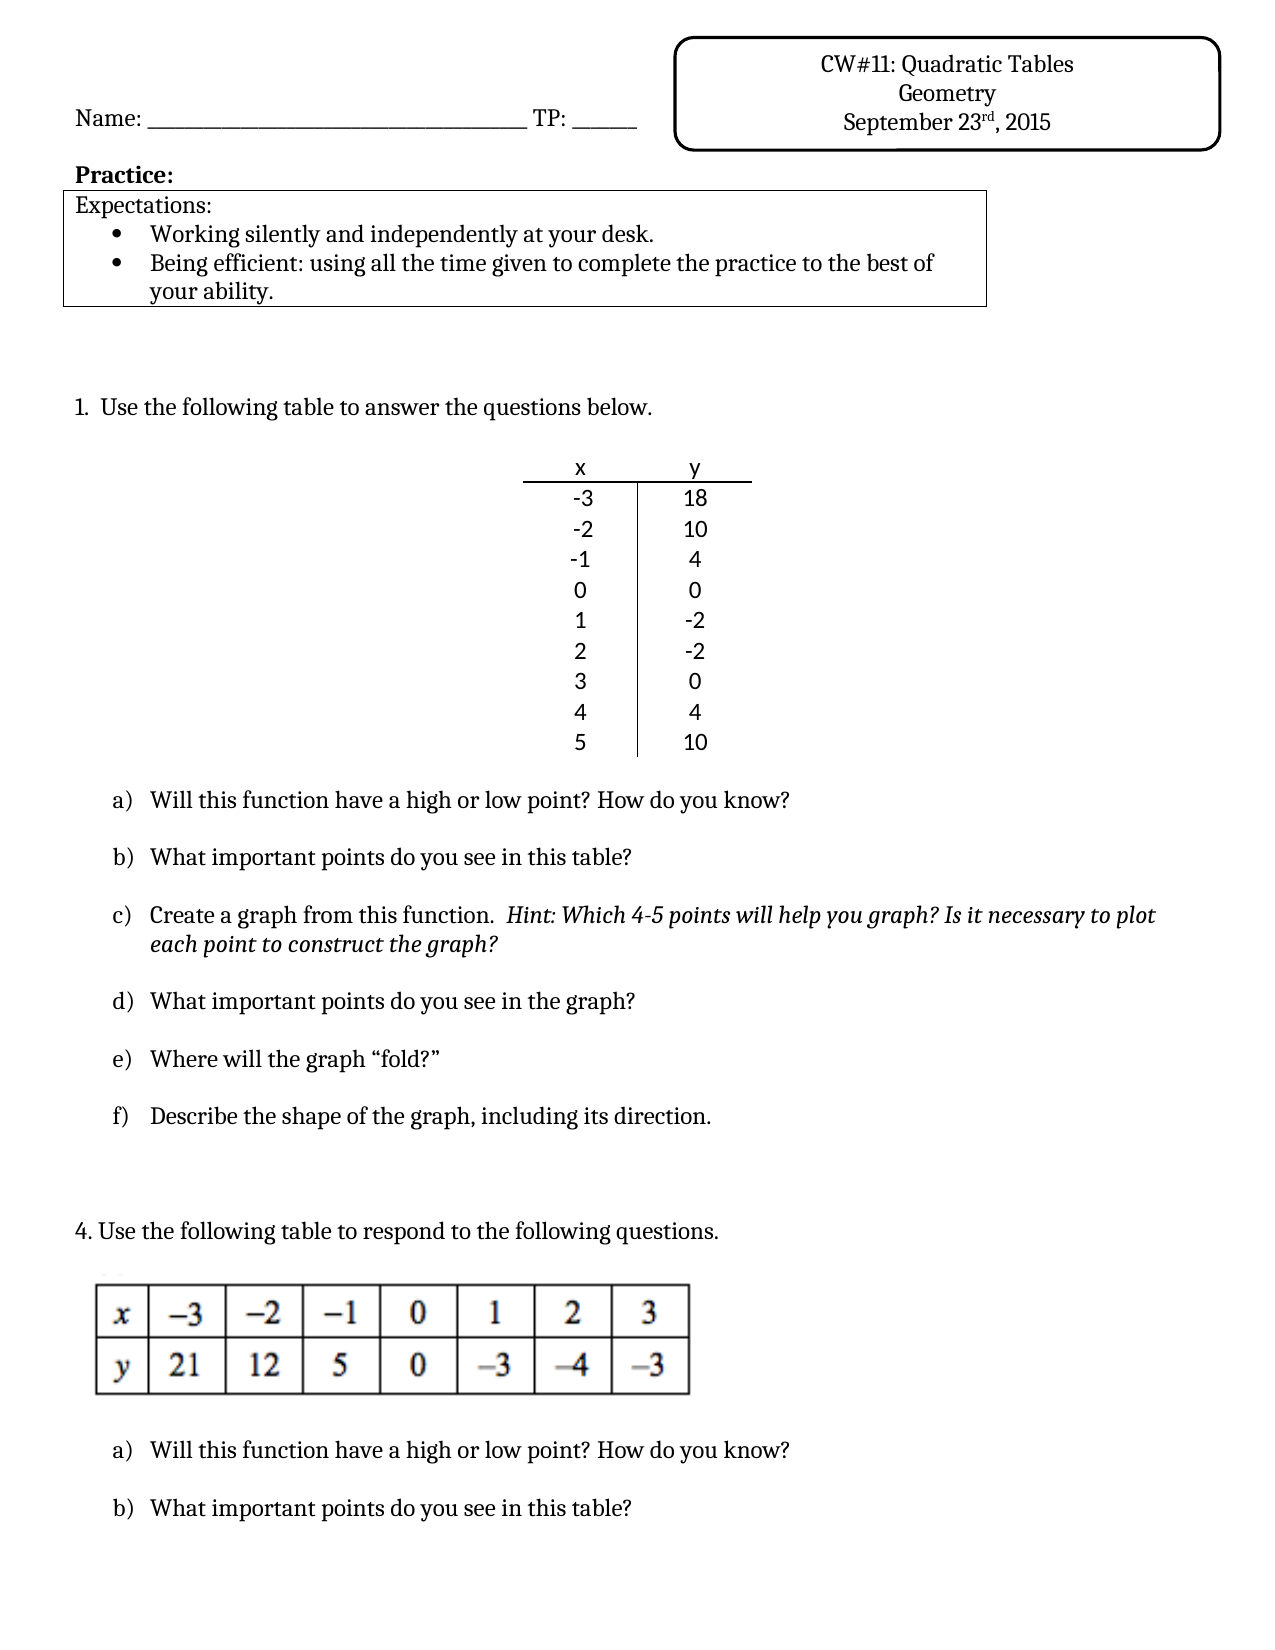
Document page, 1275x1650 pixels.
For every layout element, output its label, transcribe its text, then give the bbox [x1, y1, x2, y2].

text 1. Use the following table to answer the questions below. [75, 393, 1200, 422]
table_cell 10 [638, 727, 752, 757]
table_cell 0 [638, 666, 752, 696]
table_cell -2 [523, 513, 637, 543]
table_cell 1 [523, 605, 637, 635]
list Will this function have a high or low point? How do you know? [112, 1436, 1200, 1465]
table_cell -3 [523, 483, 637, 513]
table_cell 4 [523, 696, 637, 727]
list What important points do you see in this table? [112, 1494, 1200, 1523]
table_cell -1 [523, 544, 637, 574]
list Will this function have a high or low point? How do you know? [112, 786, 1200, 814]
table_header x [523, 451, 637, 481]
list Where will the graph “fold?” [112, 1044, 1200, 1073]
table_cell -2 [638, 605, 752, 635]
table_cell 2 [523, 635, 637, 666]
table_cell 10 [638, 513, 752, 543]
text 4. Use the following table to respond to the following questions. [75, 1217, 1200, 1246]
list Describe the shape of the graph, including its direction. [112, 1102, 1200, 1131]
table_cell 4 [638, 544, 752, 574]
table_header Expectations: Working silently and independently at your desk. Being efficient: using all the time given to complete the practice to the best of your ability. [64, 191, 986, 306]
list What important points do you see in this table? [112, 843, 1200, 872]
list What important points do you see in the graph? [112, 987, 1200, 1016]
table_cell 0 [523, 574, 637, 604]
text Name: _________________________________________ TP: _______ [75, 104, 673, 132]
picture [75, 1274, 701, 1408]
table_header y [638, 451, 752, 481]
table_cell 0 [638, 574, 752, 604]
table_cell 3 [523, 666, 637, 696]
table_cell 5 [523, 727, 637, 757]
table_cell 4 [638, 696, 752, 727]
list Create a graph from this function. Hint: Which 4-5 points will help you graph? Is it necessary to plot each point to construct the graph? [112, 901, 1200, 958]
table_cell 18 [638, 483, 752, 513]
table_cell -2 [638, 635, 752, 666]
text Practice: [75, 161, 1200, 190]
